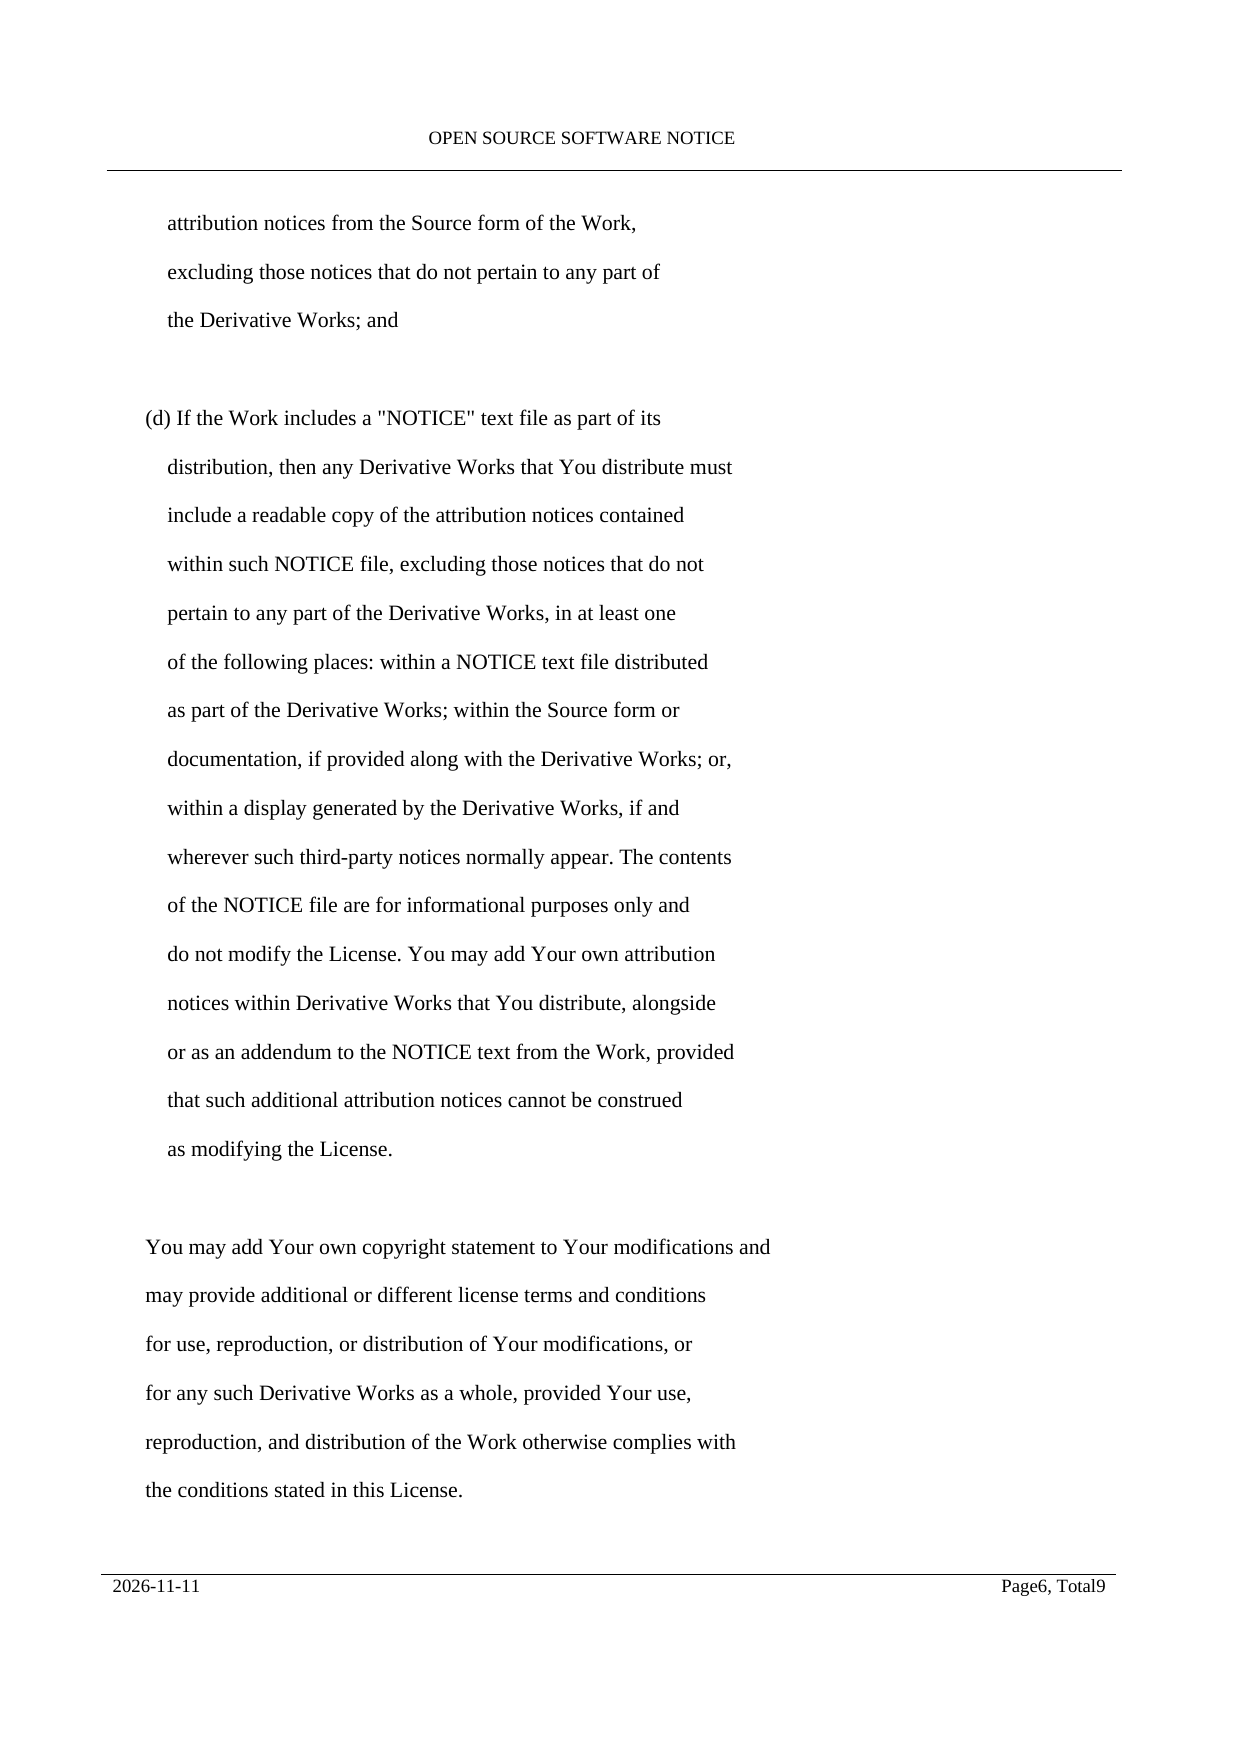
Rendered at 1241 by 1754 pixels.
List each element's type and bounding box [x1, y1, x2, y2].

text [112, 206, 1128, 1506]
